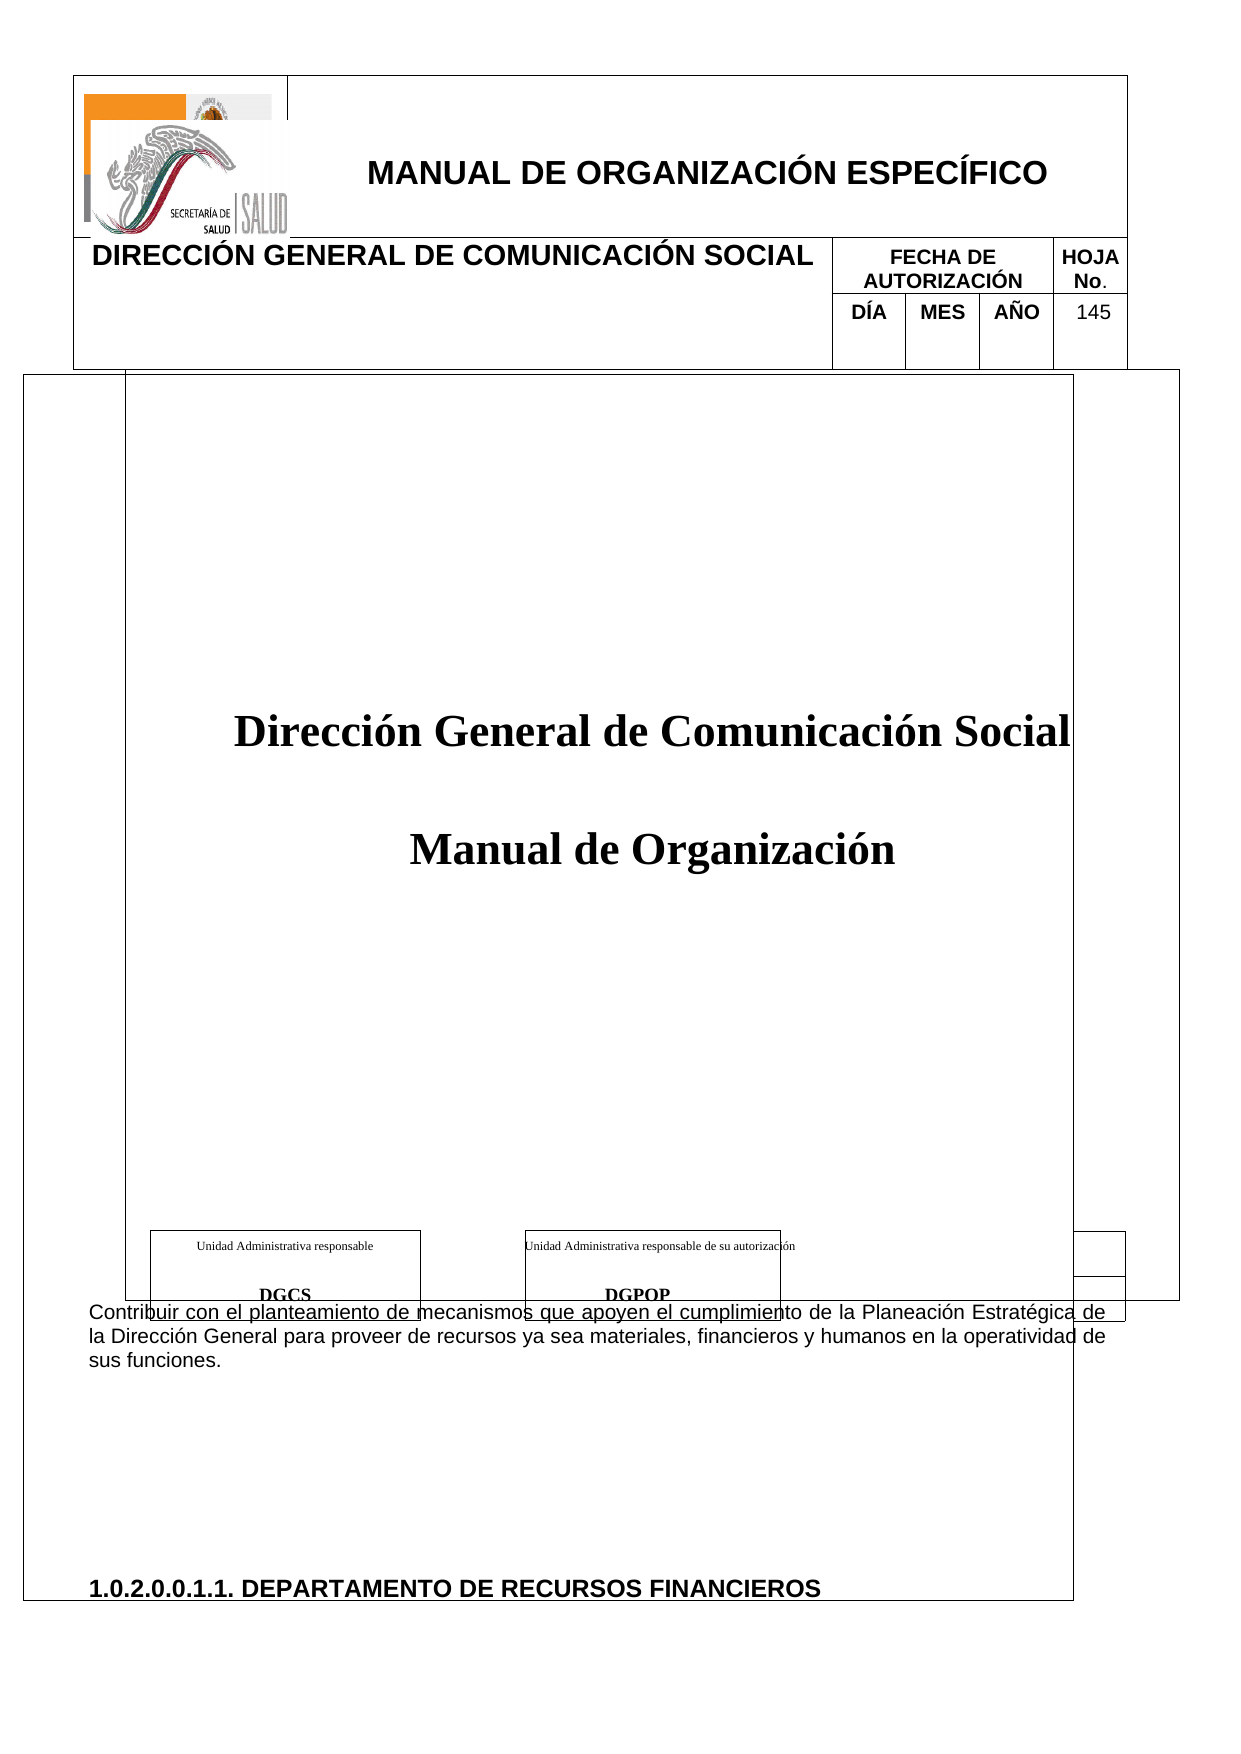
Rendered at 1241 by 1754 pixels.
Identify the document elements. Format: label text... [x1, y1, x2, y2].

text Contribuir con el planteamiento de mecanismos que apoyen el cumplimiento de de para proveer de recursos ya sea materiales, financieros y humanos en la operatividad de sus funciones. [88, 1300, 1107, 1372]
text 1.0.2.0.0.1.1. DEPARTAMENTO DE RECURSOS FINANCIEROS [88, 1574, 1107, 1602]
picture [84, 94, 290, 240]
